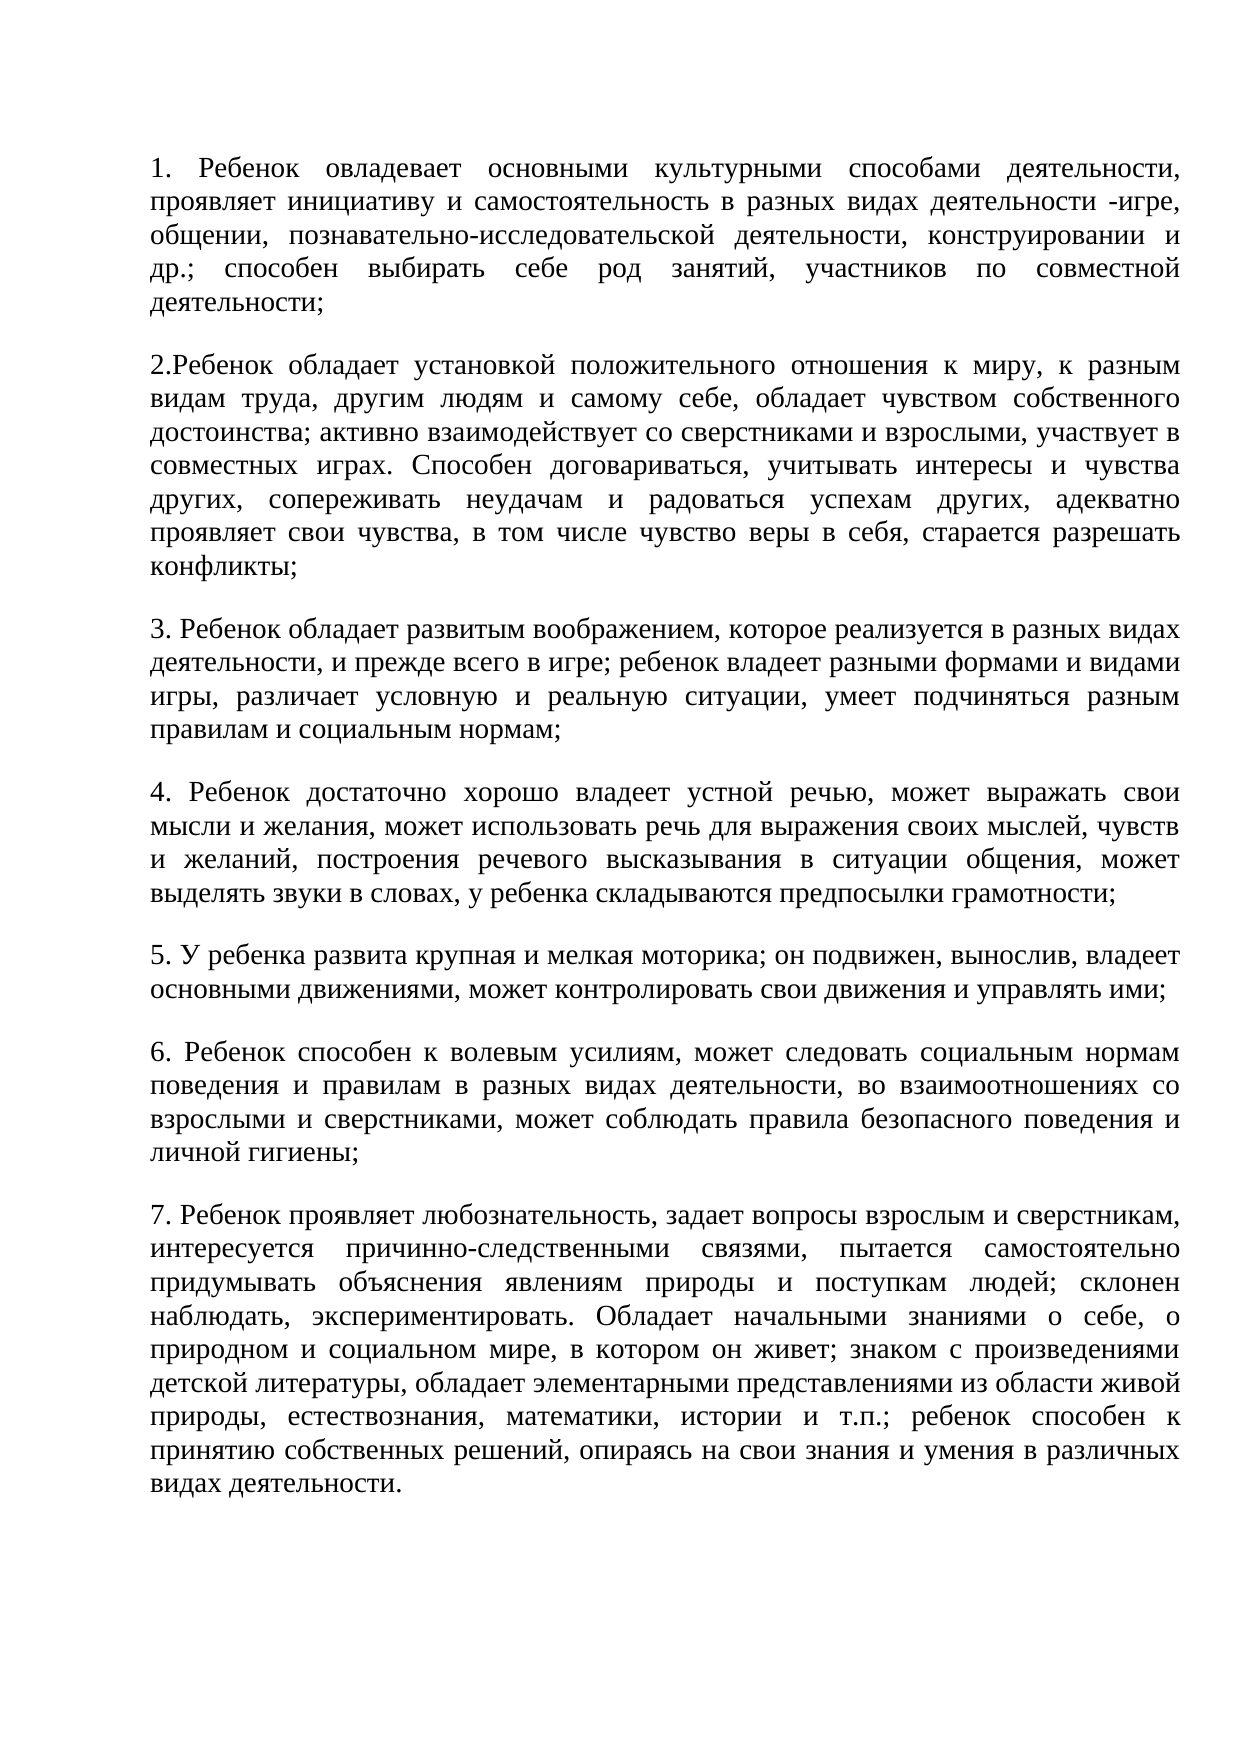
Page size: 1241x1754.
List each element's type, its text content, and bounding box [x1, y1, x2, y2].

text 1. Ребенок овладевает основными культурными способами деятельности, проявляет инициативу и самостоятельность в разных видах деятельности -игре, общении, познавательно-исследовательской деятельности, конструировании и др.; способен выбирать себе род занятий, участников по совместной деятельности; [150, 150, 1181, 318]
text 6. Ребенок способен к волевым усилиям, может следовать социальным нормам поведения и правилам в разных видах деятельности, во взаимоотношениях со взрослыми и сверстниками, может соблюдать правила безопасного поведения и личной гигиены; [150, 1034, 1181, 1168]
text 7. Ребенок проявляет любознательность, задает вопросы взрослым и сверстникам, интересуется причинно-следственными связями, пытается самостоятельно придумывать объяснения явлениям природы и поступкам людей; склонен наблюдать, экспериментировать. Обладает начальными знаниями о себе, о природном и социальном мире, в котором он живет; знаком с произведениями детской литературы, обладает элементарными представлениями из области живой природы, естествознания, математики, истории и т.п.; ребенок способен к принятию собственных решений, опираясь на свои знания и умения в различных видах деятельности. [150, 1197, 1181, 1499]
text 2.Ребенок обладает установкой положительного отношения к миру, к разным видам труда, другим людям и самому себе, обладает чувством собственного достоинства; активно взаимодействует со сверстниками и взрослыми, участвует в совместных играх. Способен договариваться, учитывать интересы и чувства других, сопереживать неудачам и радоваться успехам других, адекватно проявляет свои чувства, в том числе чувство веры в себя, старается разрешать конфликты; [150, 347, 1181, 582]
text 5. У ребенка развита крупная и мелкая моторика; он подвижен, вынослив, владеет основными движениями, может контролировать свои движения и управлять ими; [150, 937, 1181, 1004]
text 4. Ребенок достаточно хорошо владеет устной речью, может выражать свои мысли и желания, может использовать речь для выражения своих мыслей, чувств и желаний, построения речевого высказывания в ситуации общения, может выделять звуки в словах, у ребенка складываются предпосылки грамотности; [150, 774, 1181, 908]
text 3. Ребенок обладает развитым воображением, которое реализуется в разных видах деятельности, и прежде всего в игре; ребенок владеет разными формами и видами игры, различает условную и реальную ситуации, умеет подчиняться разным правилам и социальным нормам; [150, 611, 1181, 745]
